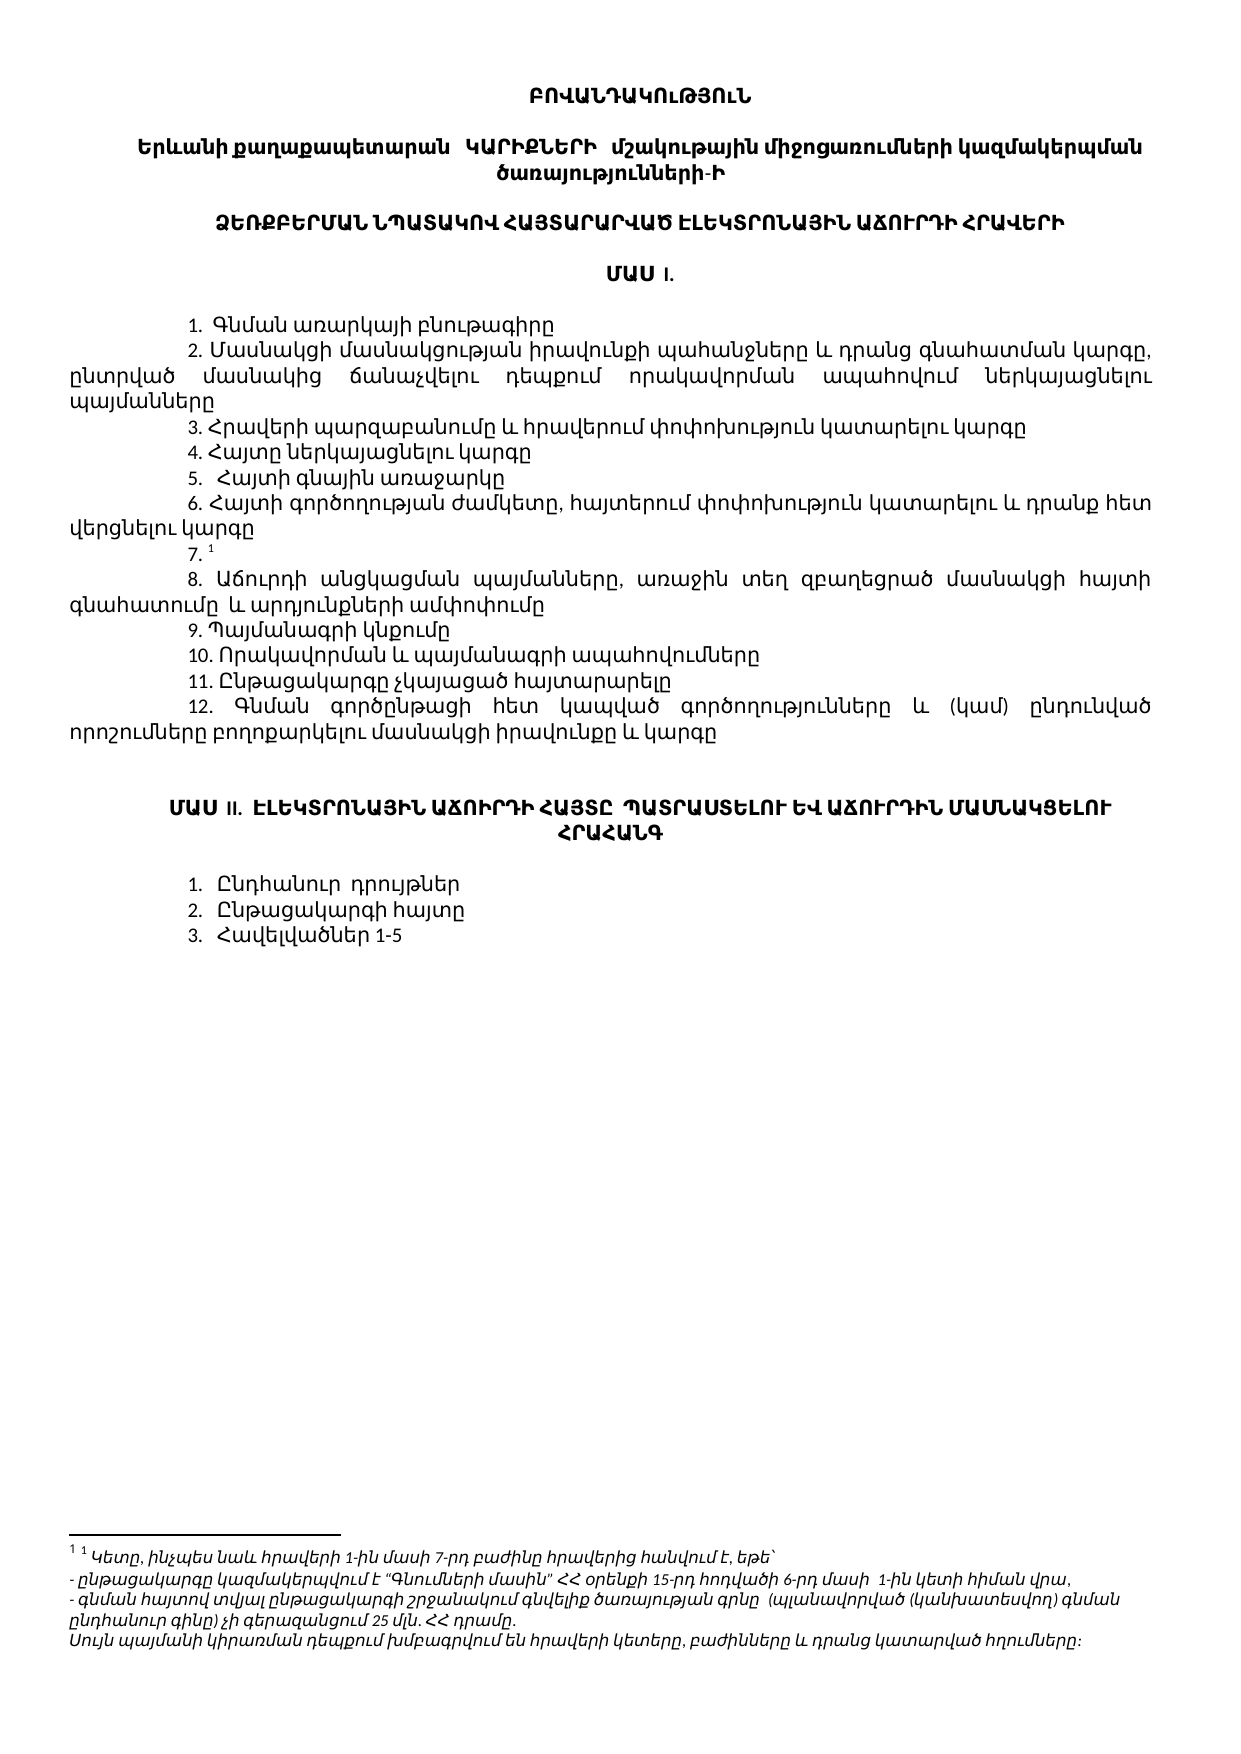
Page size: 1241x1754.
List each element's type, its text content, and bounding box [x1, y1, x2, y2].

text ԲՈՎԱՆԴԱԿՈւԹՅՈւՆ [69, 83, 1152, 109]
text 1. Ընդհանուր դրույթներ [69, 871, 1152, 897]
text 9. Պայմանագրի կնքումը [69, 617, 1152, 643]
text 12. Գնման գործընթացի հետ կապված գործողությունները և (կամ) ընդունված որոշումները բողոքարկելու մասնակցի իրավունքը և կարգը [69, 693, 1152, 744]
text 1. Գնման առարկայի բնութագիրը [69, 312, 1152, 338]
text 5. Հայտի գնային առաջարկը [69, 465, 1152, 490]
text 3. Հրավերի պարզաբանումը և հրավերում փոփոխություն կատարելու կարգը [69, 414, 1152, 439]
text 8. Աճուրդի անցկացման պայմանները, առաջին տեղ զբաղեցրած մասնակցի հայտի գնահատումը և արդյունքների ամփոփումը [69, 566, 1152, 617]
text 6. Հայտի գործողության ժամկետը, հայտերում փոփոխություն կատարելու և դրանք հետ վերցնելու կարգը [69, 490, 1152, 541]
text 3. Հավելվածներ 1-5 [69, 922, 1152, 948]
text 2. Մասնակցի մասնակցության իրավունքի պահանջները և դրանց գնահատման կարգը, ընտրված մասնակից ճանաչվելու դեպքում որակավորման ապահովում ներկայացնելու պայմանները [69, 338, 1152, 414]
text 7. [69, 541, 1152, 566]
text 10. Որակավորման և պայմանագրի ապահովումները [69, 643, 1152, 668]
text ՄԱՍ I. [69, 261, 1152, 287]
text 2. Ընթացակարգի հայտը [69, 897, 1152, 922]
text 4. Հայտը ներկայացնելու կարգը [69, 439, 1152, 465]
text ՁԵՌՔԲԵՐՄԱՆ ՆՊԱՏԱԿՈՎ ՀԱՅՏԱՐԱՐՎԱԾ ԷԼԵԿՏՐՈՆԱՅԻՆ ԱՃՈՒՐԴԻ ՀՐԱՎԵՐԻ [69, 211, 1152, 236]
text Երևանի քաղաքապետարան ԿԱՐԻՔՆԵՐԻ մշակութային միջոցառումների կազմակերպման ծառայությունների-Ի [69, 134, 1152, 185]
text 11. Ընթացակարգը չկայացած հայտարարելը [69, 668, 1152, 693]
text ՄԱՍ II. ԷԼԵԿՏՐՈՆԱՅԻՆ ԱՃՈԻՐԴԻ ՀԱՅՏԸ ՊԱՏՐԱՍՏԵԼՈՒ ԵՎ ԱՃՈՒՐԴԻՆ ՄԱՍՆԱԿՑԵԼՈՒ ՀՐԱՀԱՆԳ [69, 795, 1152, 846]
